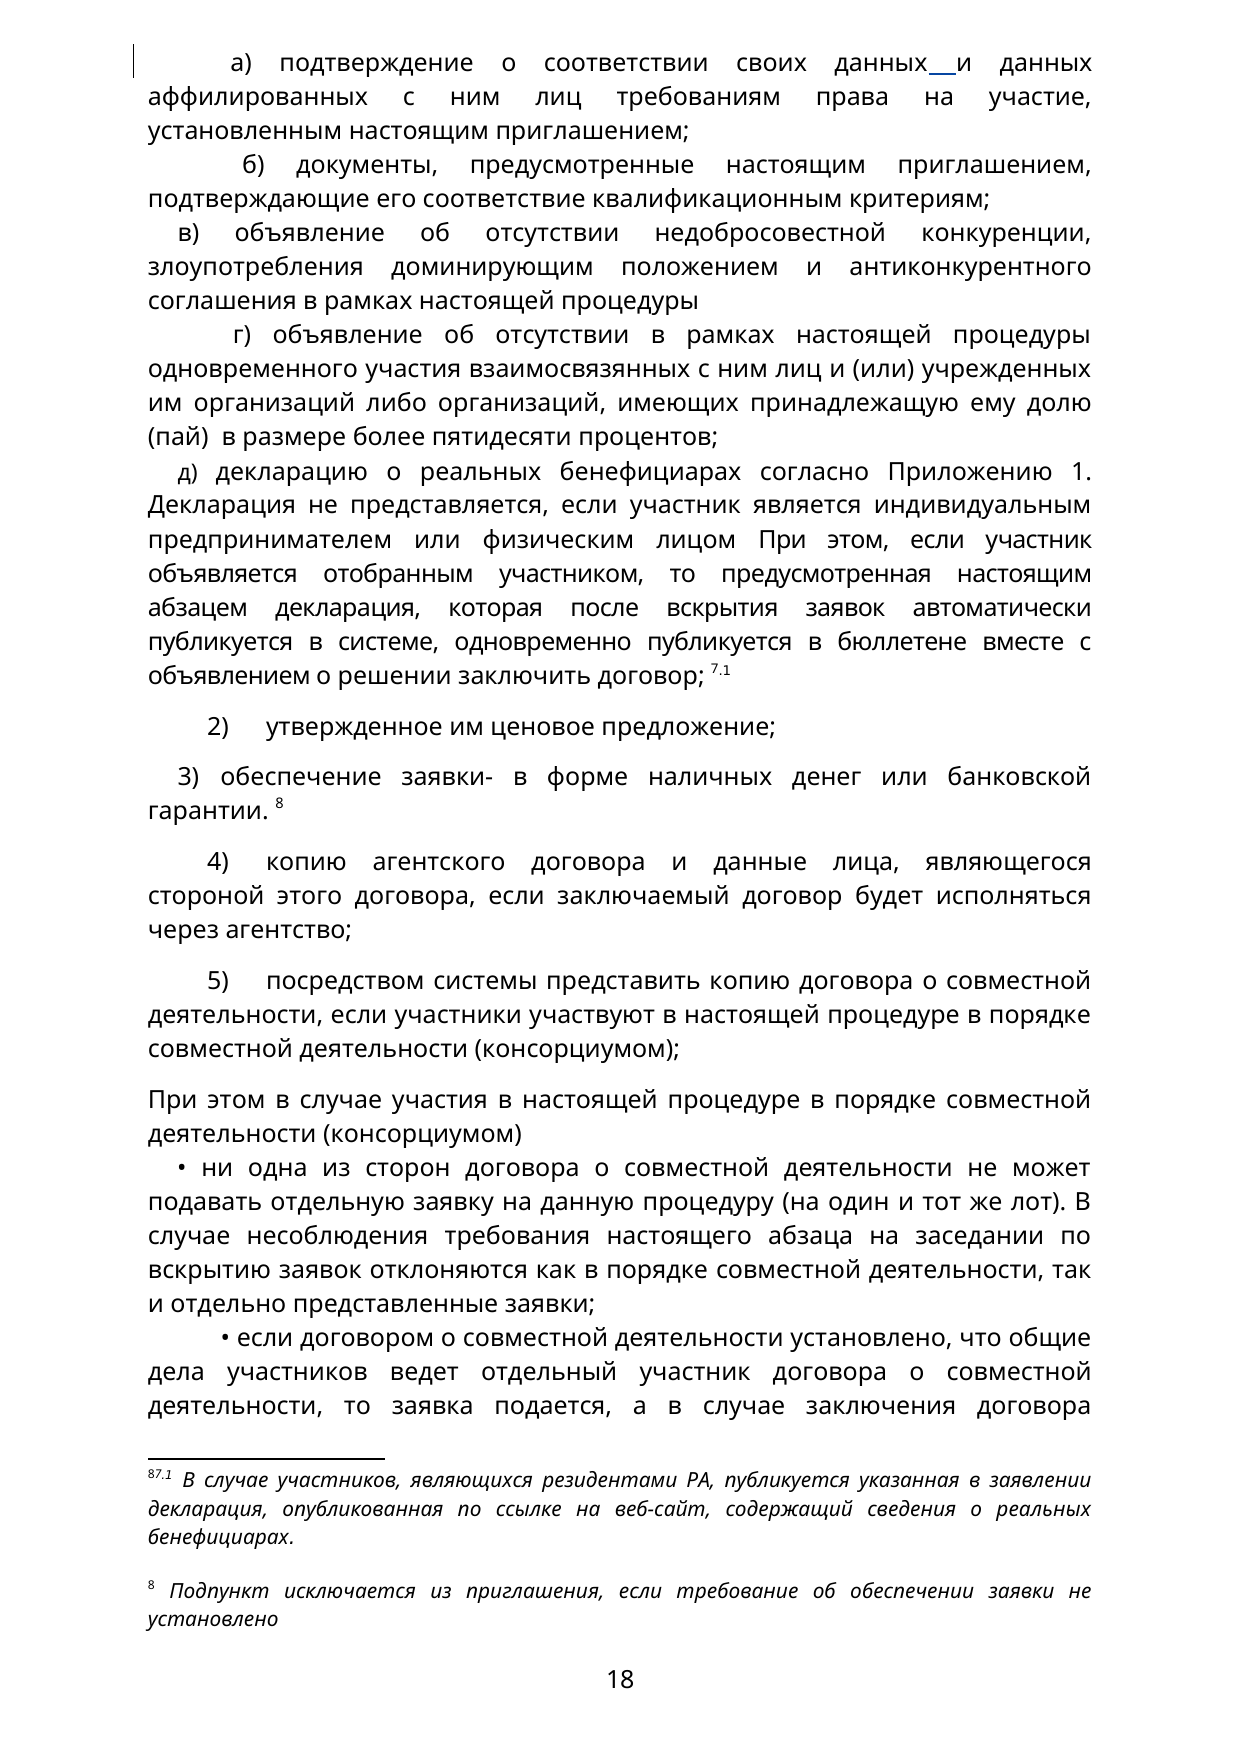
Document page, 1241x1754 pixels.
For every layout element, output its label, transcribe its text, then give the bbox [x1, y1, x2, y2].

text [148, 1320, 1092, 1422]
text б) документы, предусмотренные настоящим приглашением, подтверждающие его соответствие квалификационным критериям; [148, 147, 1092, 215]
text д) декларацию о реальных бенефициарах согласно Приложению 1. Декларация не представляется, если участник является индивидуальным предпринимателем или физическим лицом При этом, если участник объявляется отобранным участником, то предусмотренная настоящим абзацем декларация, которая после вскрытия заявок автоматически публикуется в системе, одновременно публикуется в бюллетене вместе с объявлением о решении заключить договор; 7.1 [148, 453, 1092, 692]
text 4) копию агентского договора и данные лица, являющегося стороной этого договора, если заключаемый договор будет исполняться через агентство; [148, 844, 1092, 946]
text г) объявление об отсутствии в рамках настоящей процедуры одновременного участия взаимосвязянных с ним лиц и (или) учрежденных им организаций либо организаций, имеющих принадлежащую ему долю (пай) в размере более пятидесяти процентов; [148, 317, 1092, 453]
text в) объявление об отсутствии недобросовестной конкуренции, злоупотребления доминирующим положением и антиконкурентного соглашения в рамках настоящей процедуры [148, 215, 1092, 317]
text 2) утвержденное им ценовое предложение; [148, 708, 1092, 742]
text 3) обеспечение заявки- в форме наличных денег или банковской гарантии. 8 [148, 759, 1092, 827]
text При этом в случае участия в настоящей процедуре в порядке совместной деятельности (консорциумом) [148, 1081, 1092, 1149]
text • ни одна из сторон договора о совместной деятельности не может подавать отдельную заявку на данную процедуру (на один и тот же лот). В случае несоблюдения требования настоящего абзаца на заседании по вскрытию заявок отклоняются как в порядке совместной деятельности, так и отдельно представленные заявки; [148, 1149, 1092, 1320]
text 5) посредством системы представить копию договора о совместной деятельности, если участники участвуют в настоящей процедуре в порядке совместной деятельности (консорциумом); [148, 963, 1092, 1065]
text а) подтверждение о соответствии своих данныхи данных аффилированных с ним лиц требованиям права на участие, установленным настоящим приглашением; [148, 44, 1092, 147]
